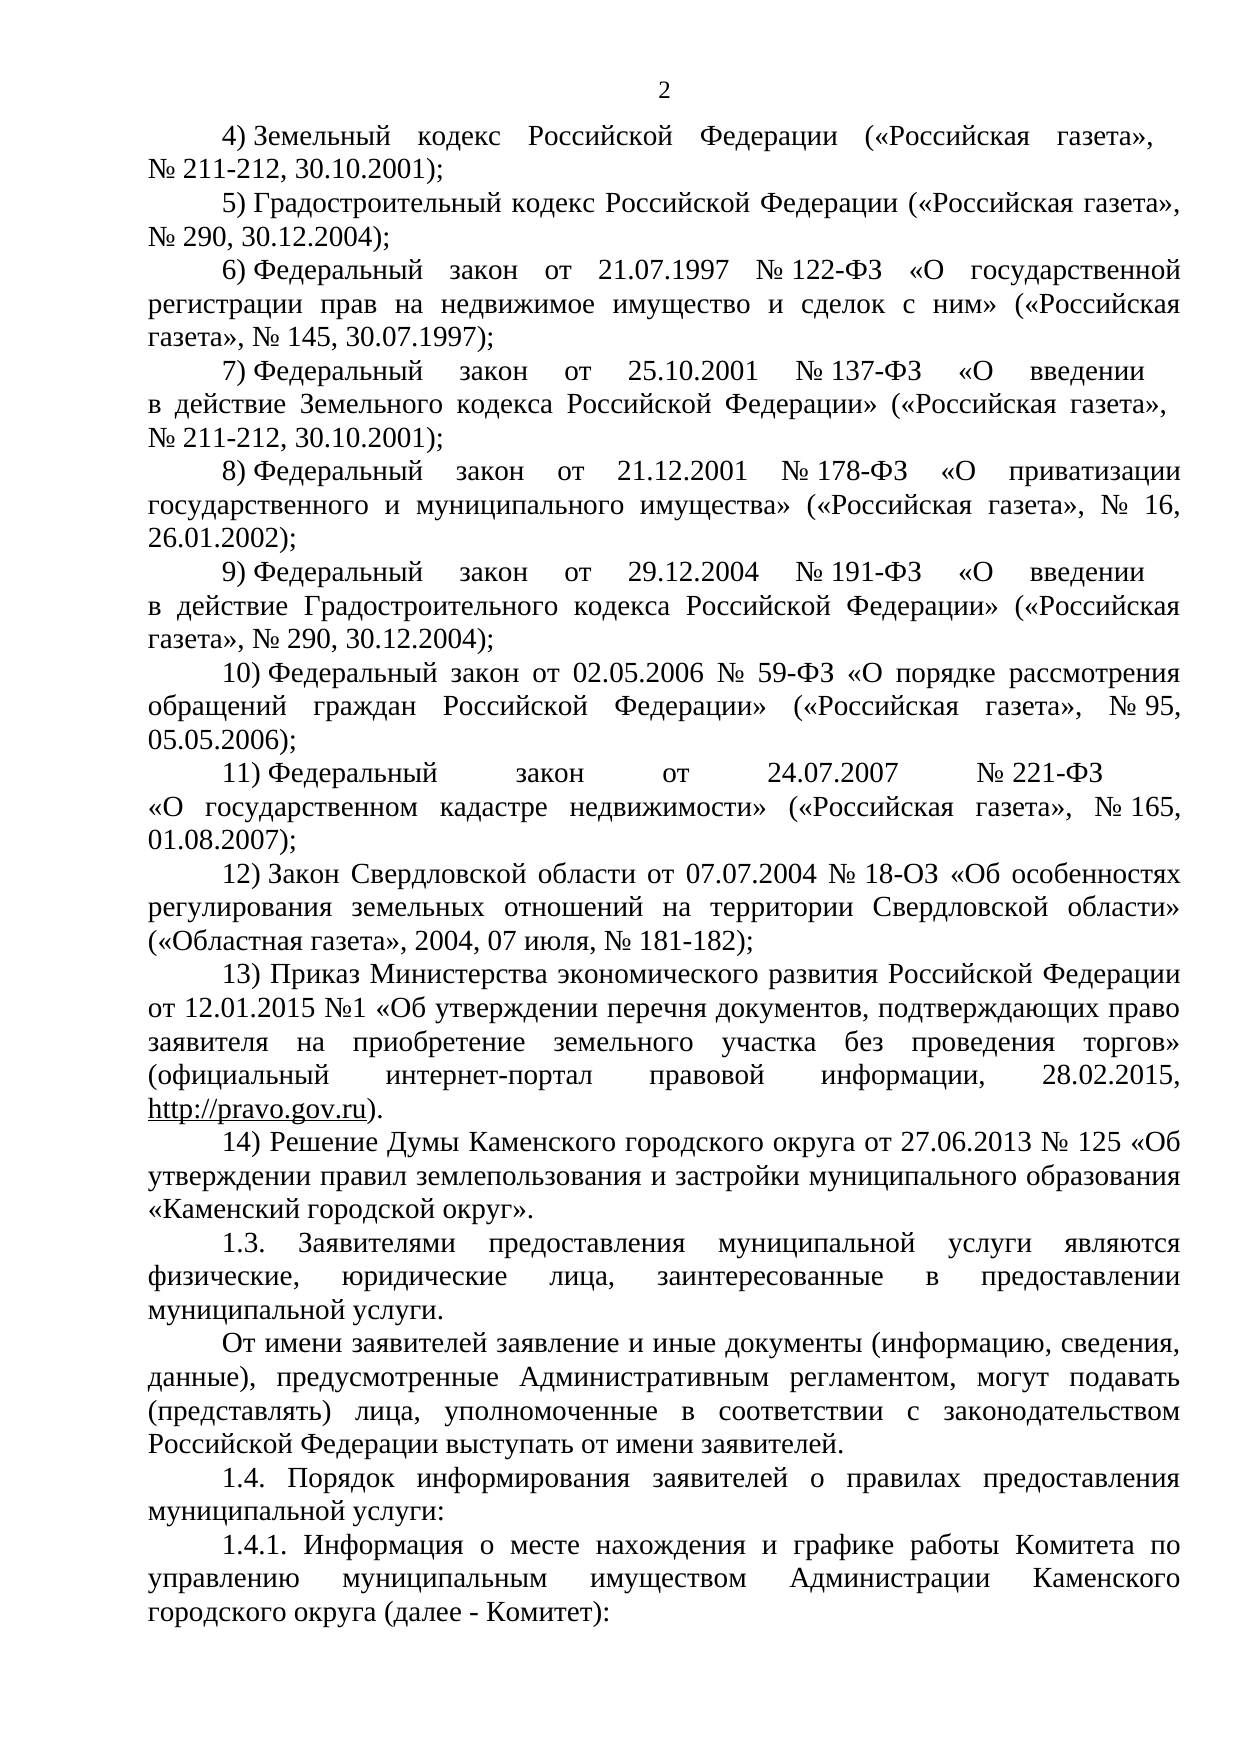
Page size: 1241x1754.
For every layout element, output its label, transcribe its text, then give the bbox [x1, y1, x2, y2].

text 4) Земельный кодекс Российской Федерации («Российская газета», № 211-212, 30.10.2001); [148, 118, 1181, 185]
text 13) Приказ Министерства экономического развития Российской Федерации от 12.01.2015 №1 «Об утверждении перечня документов, подтверждающих право заявителя на приобретение земельного участка без проведения торгов» (официальный интернет-портал правовой информации, 28.02.2015, http://pravo.gov.ru). [148, 957, 1181, 1124]
text 5) Градостроительный кодекс Российской Федерации («Российская газета», № 290, 30.12.2004); [148, 185, 1181, 252]
list 1.4. Порядок информирования заявителей о правилах предоставления муниципальной услуги: [148, 1460, 1181, 1527]
text 7) Федеральный закон от 25.10.2001 № 137-ФЗ «О введении в действие Земельного кодекса Российской Федерации» («Российская газета», № 211-212, 30.10.2001); [148, 353, 1181, 453]
list 1.3. Заявителями предоставления муниципальной услуги являются физические, юридические лица, заинтересованные в предоставлении муниципальной услуги. [148, 1225, 1181, 1326]
text 12) Закон Свердловской области от 07.07.2004 № 18-ОЗ «Об особенностях регулирования земельных отношений на территории Свердловской области» («Областная газета», 2004, 07 июля, № 181-182); [148, 856, 1181, 957]
text 10) Федеральный закон от 02.05.2006 № 59-ФЗ «О порядке рассмотрения обращений граждан Российской Федерации» («Российская газета», № 95, 05.05.2006); [148, 655, 1181, 755]
text 8) Федеральный закон от 21.12.2001 № 178-ФЗ «О приватизации государственного и муниципального имущества» («Российская газета», № 16, 26.01.2002); [148, 453, 1181, 554]
text 14) Решение Думы Каменского городского округа от 27.06.2013 № 125 «Об утверждении правил землепользования и застройки муниципального образования «Каменский городской округ». [148, 1124, 1181, 1225]
text 6) Федеральный закон от 21.07.1997 № 122-ФЗ «О государственной регистрации прав на недвижимое имущество и сделок с ним» («Российская газета», № 145, 30.07.1997); [148, 252, 1181, 353]
list 1.4.1. Информация о месте нахождения и графике работы Комитета по управлению муниципальным имуществом Администрации Каменского городского округа (далее - Комитет): [148, 1527, 1181, 1627]
text 11) Федеральный закон от 24.07.2007 № 221-ФЗ «О государственном кадастре недвижимости» («Российская газета», № 165, 01.08.2007); [148, 755, 1181, 856]
text 9) Федеральный закон от 29.12.2004 № 191-ФЗ «О введении в действие Градостроительного кодекса Российской Федерации» («Российская газета», № 290, 30.12.2004); [148, 554, 1181, 655]
list От имени заявителей заявление и иные документы (информацию, сведения, данные), предусмотренные Административным регламентом, могут подавать (представлять) лица, уполномоченные в соответствии с законодательством Российской Федерации выступать от имени заявителей. [148, 1326, 1181, 1460]
